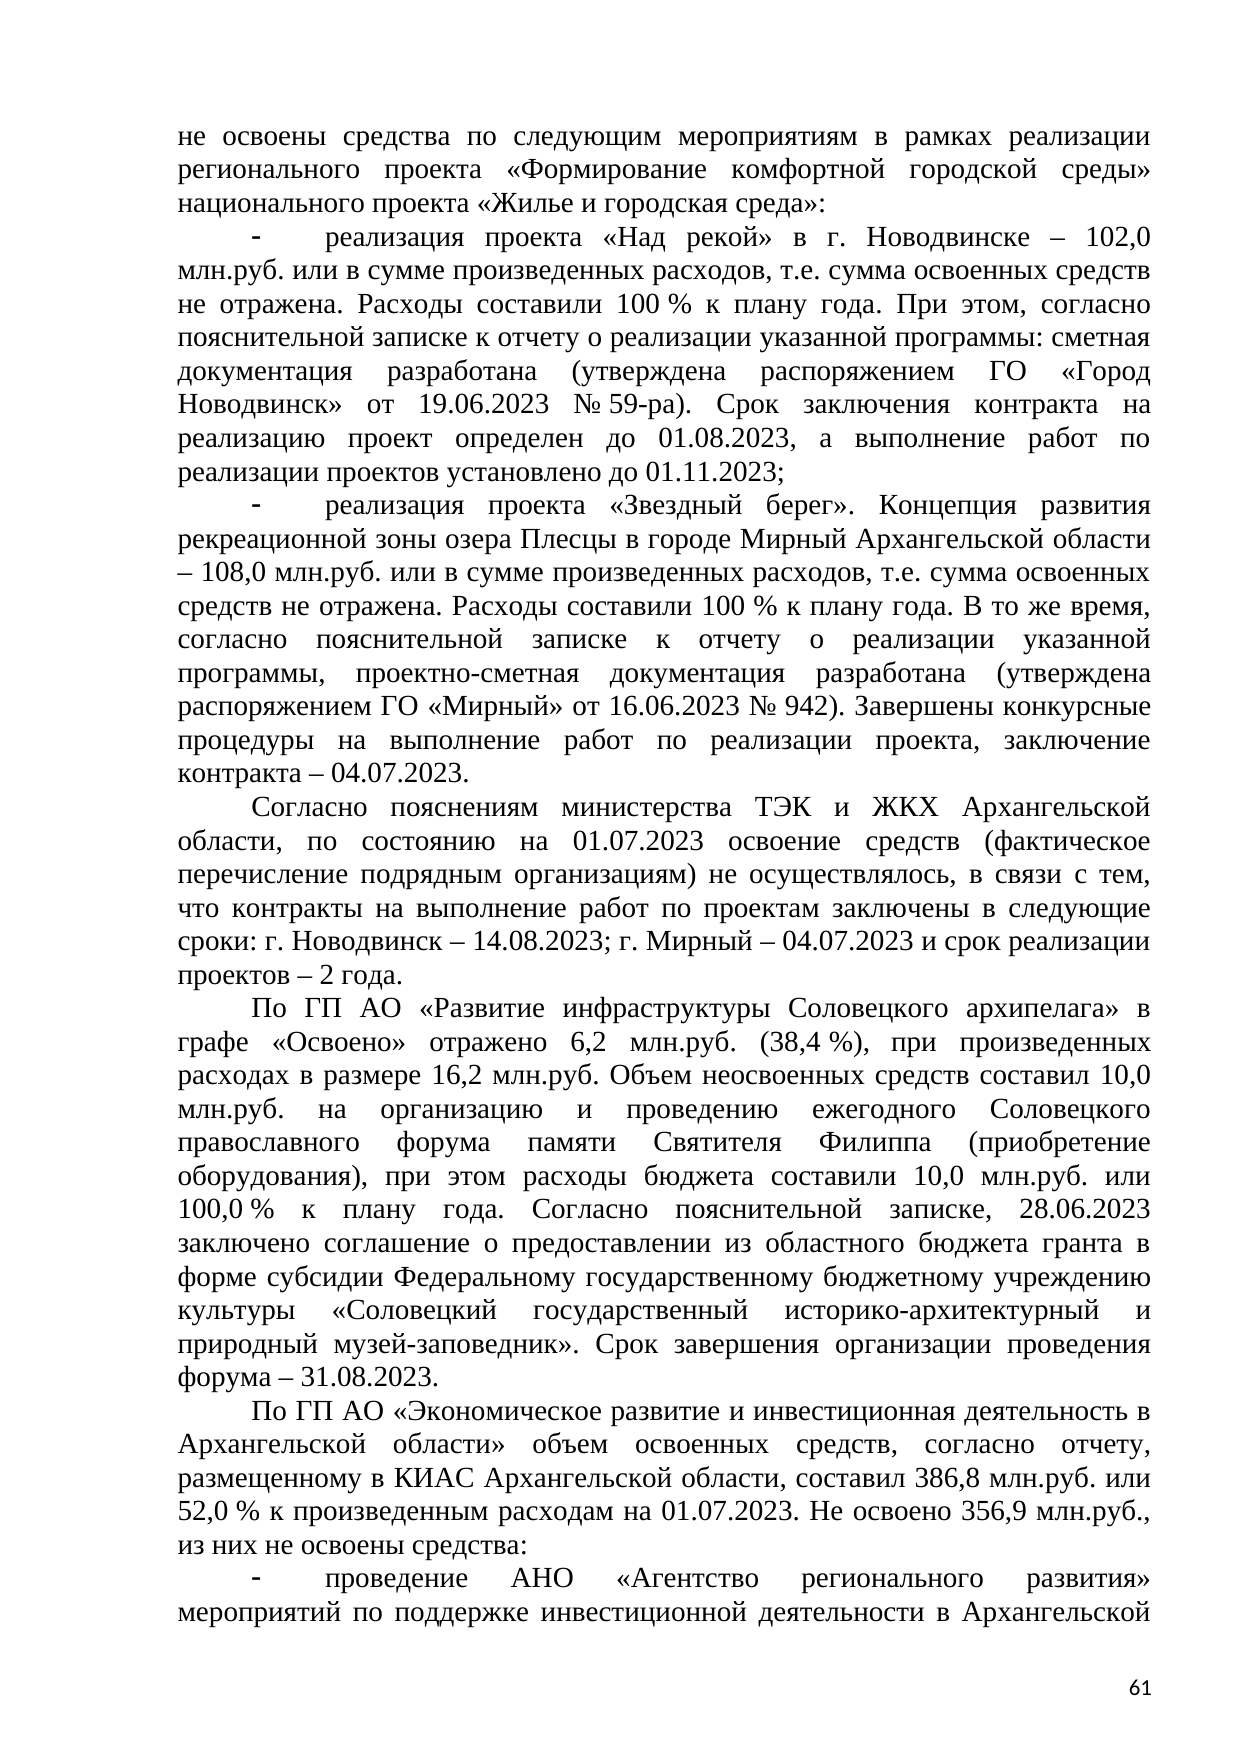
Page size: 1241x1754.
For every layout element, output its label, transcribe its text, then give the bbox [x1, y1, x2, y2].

list реализация проекта «Над рекой» в г. Новодвинске – 102,0 млн.руб. или в сумме произведенных расходов, т.е. сумма освоенных средств не отражена. Расходы составили 100 % к плану года. При этом, согласно пояснительной записке к отчету о реализации указанной программы: сметная документация разработана (утверждена распоряжением ГО «Город Новодвинск» от 19.06.2023 № 59-ра). Срок заключения контракта на реализацию проект определен до 01.08.2023, а выполнение работ по реализации проектов установлено до 01.11.2023; [177, 219, 1152, 487]
list реализация проекта «Звездный берег». Концепция развития рекреационной зоны озера Плесцы в городе Мирный Архангельской области – 108,0 млн.руб. или в сумме произведенных расходов, т.е. сумма освоенных средств не отражена. Расходы составили 100 % к плану года. В то же время, согласно пояснительной записке к отчету о реализации указанной программы, проектно-сметная документация разработана (утверждена распоряжением ГО «Мирный» от 16.06.2023 № 942). Завершены конкурсные процедуры на выполнение работ по реализации проекта, заключение контракта – 04.07.2023. [177, 487, 1152, 789]
text По ГП АО «Развитие инфраструктуры Соловецкого архипелага» в графе «Освоено» отражено 6,2 млн.руб. (38,4 %), при произведенных расходах в размере 16,2 млн.руб. Объем неосвоенных средств составил 10,0 млн.руб. на организацию и проведению ежегодного Соловецкого православного форума памяти Святителя Филиппа (приобретение оборудования), при этом расходы бюджета составили 10,0 млн.руб. или 100,0 % к плану года. Согласно пояснительной записке, 28.06.2023 заключено соглашение о предоставлении из областного бюджета гранта в форме субсидии Федеральному государственному бюджетному учреждению культуры «Соловецкий государственный историко-архитектурный и природный музей-заповедник». Срок завершения организации проведения форума – 31.08.2023. [177, 990, 1152, 1393]
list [177, 1561, 1152, 1628]
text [177, 118, 1152, 219]
text Согласно пояснениям министерства ТЭК и ЖКХ Архангельской области, по состоянию на 01.07.2023 освоение средств (фактическое перечисление подрядным организациям) не осуществлялось, в связи с тем, что контракты на выполнение работ по проектам заключены в следующие сроки: г. Новодвинск – 14.08.2023; г. Мирный – 04.07.2023 и срок реализации проектов – 2 года. [177, 789, 1152, 990]
text По ГП АО «Экономическое развитие и инвестиционная деятельность в Архангельской области» объем освоенных средств, согласно отчету, размещенному в КИАС Архангельской области, составил 386,8 млн.руб. или 52,0 % к произведенным расходам на 01.07.2023. Не освоено 356,9 млн.руб., из них не освоены средства: [177, 1393, 1152, 1561]
